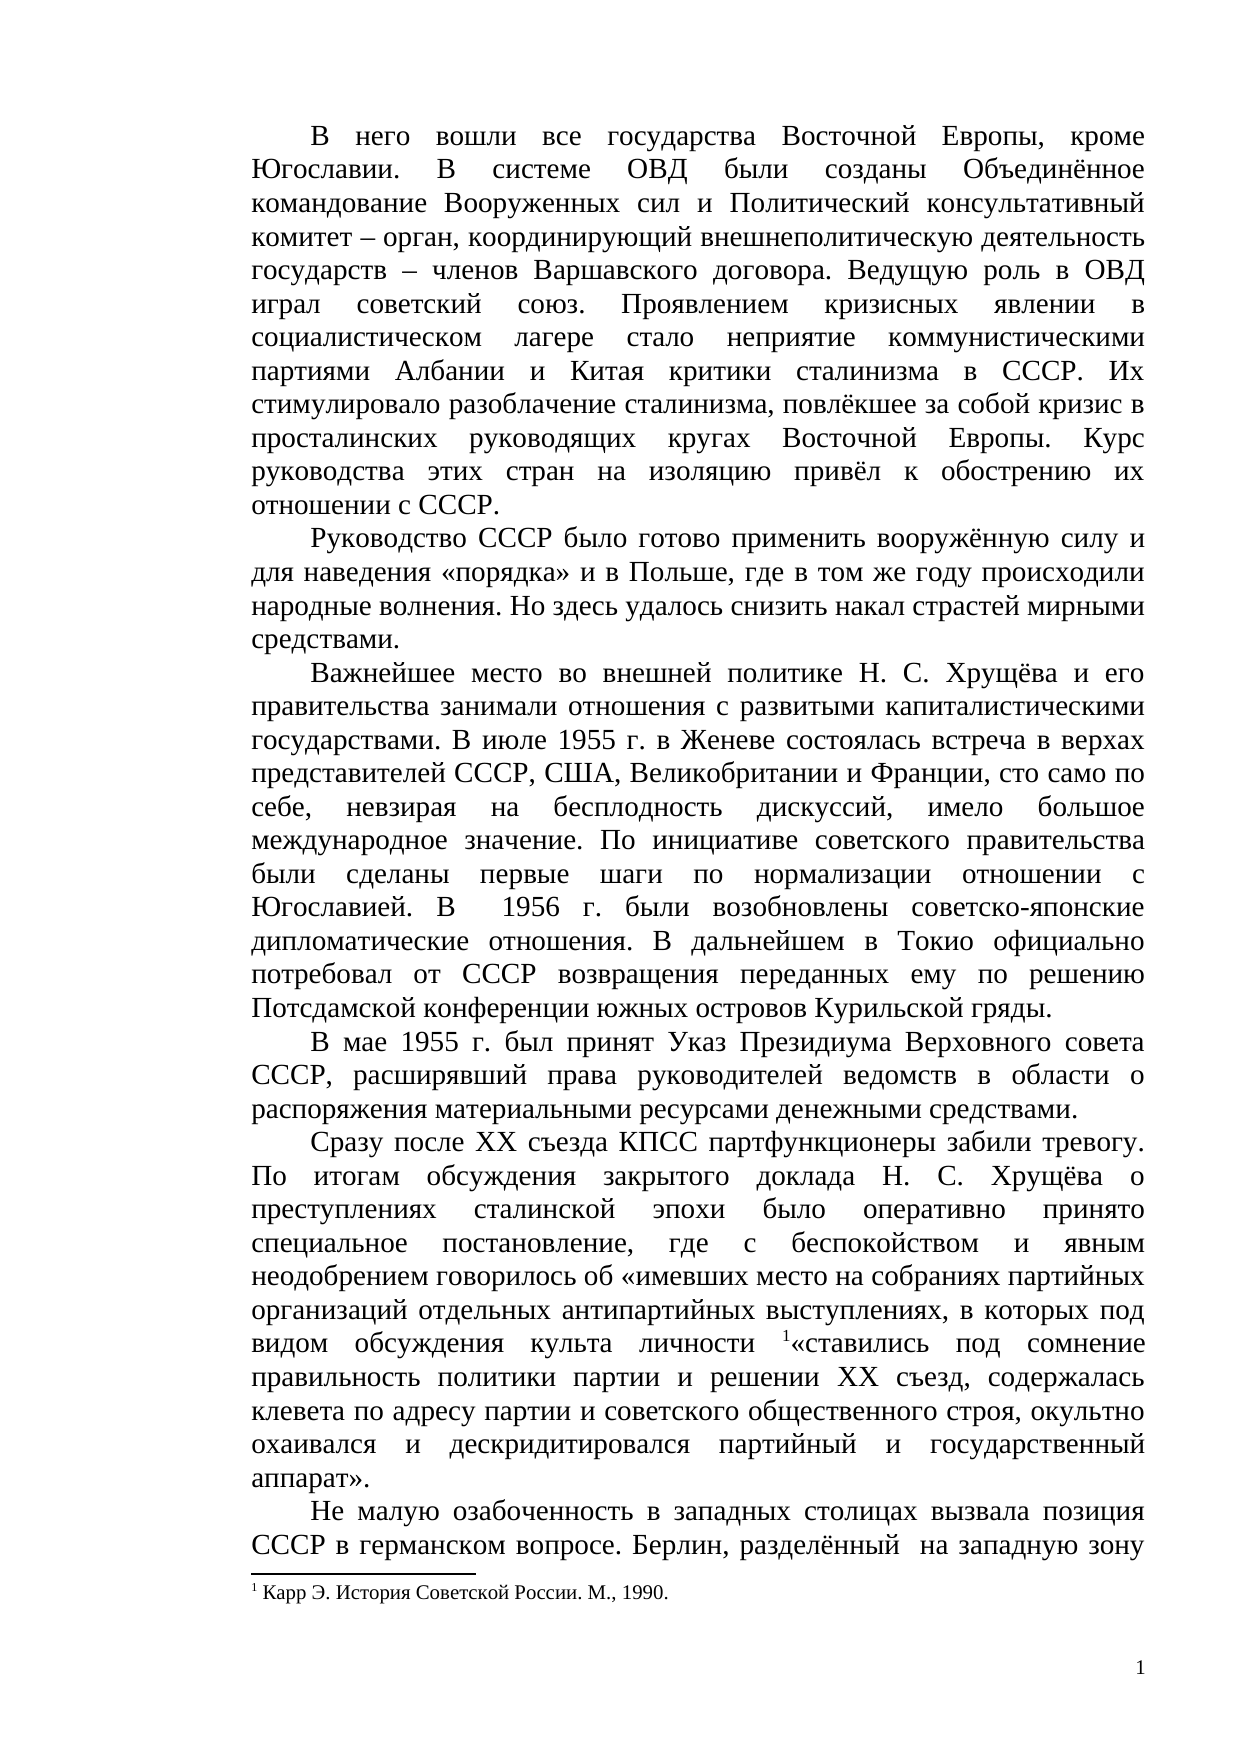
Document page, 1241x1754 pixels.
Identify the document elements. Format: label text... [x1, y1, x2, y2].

text Руководство СССР было готово применить вооружённую силу и для наведения «порядка» и в Польше, где в том же году происходили народные волнения. Но здесь удалось снизить накал страстей мирными средствами. [251, 521, 1146, 655]
text Важнейшее место во внешней политике Н. С. Хрущёва и его правительства занимали отношения с развитыми капиталистическими государствами. В июле 1955 г. в Женеве состоялась встреча в верхах представителей СССР, США, Великобритании и Франции, сто само по себе, невзирая на бесплодность дискуссий, имело большое международное значение. По инициативе советского правительства были сделаны первые шаги по нормализации отношении с Югославией. В 1956 г. были возобновлены советско-японские дипломатические отношения. В дальнейшем в Токио официально потребовал от СССР возвращения переданных ему по решению Потсдамской конференции южных островов Курильской гряды. [251, 655, 1146, 1024]
text В него вошли все государства Восточной Европы, кроме Югославии. В системе ОВД были созданы Объединённое командование Вооруженных сил и Политический консультативный комитет – орган, координирующий внешнеполитическую деятельность государств – членов Варшавского договора. Ведущую роль в ОВД играл советский союз. Проявлением кризисных явлении в социалистическом лагере стало неприятие коммунистическими партиями Албании и Китая критики сталинизма в СССР. Их стимулировало разоблачение сталинизма, повлёкшее за собой кризис в просталинских руководящих кругах Восточной Европы. Курс руководства этих стран на изоляцию привёл к обострению их отношении с СССР. [251, 118, 1146, 521]
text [251, 1493, 1146, 1560]
text В мае 1955 г. был принят Указ Президиума Верховного совета СССР, расширявший права руководителей ведомств в области о распоряжения материальными ресурсами денежными средствами. [251, 1024, 1146, 1124]
text Сразу после ХХ съезда КПСС партфункционеры забили тревогу. По итогам обсуждения закрытого доклада Н. С. Хрущёва о преступлениях сталинской эпохи было оперативно принято специальное постановление, где с беспокойством и явным неодобрением говорилось об «имевших место на собраниях партийных организаций отдельных антипартийных выступлениях, в которых под видом обсуждения культа личности «ставились под сомнение правильность политики партии и решении ХХ съезд, содержалась клевета по адресу партии и советского общественного строя, окультно охаивался и дескридитировался партийный и государственный аппарат». [251, 1124, 1146, 1493]
